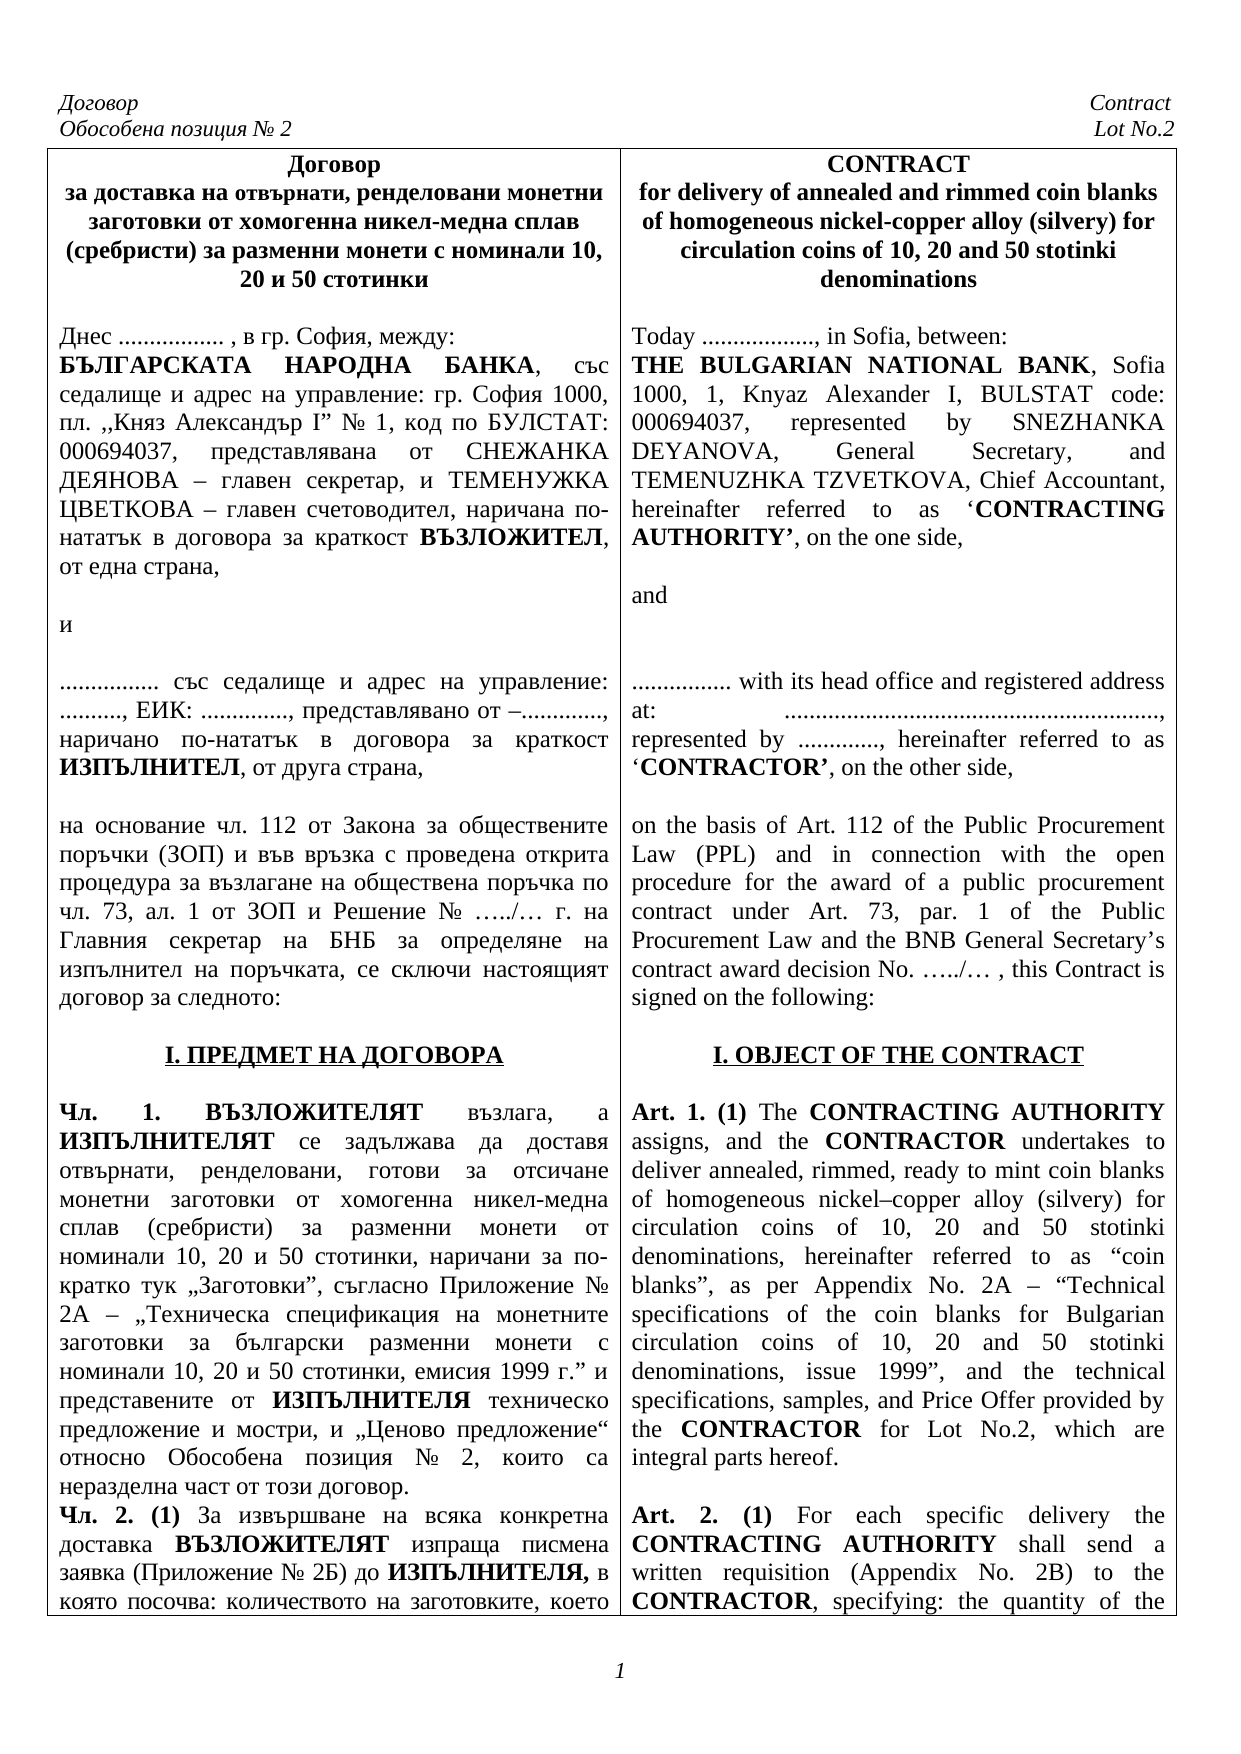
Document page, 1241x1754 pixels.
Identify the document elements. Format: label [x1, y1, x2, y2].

table_header [621, 149, 1176, 1615]
table_header [48, 149, 620, 1615]
